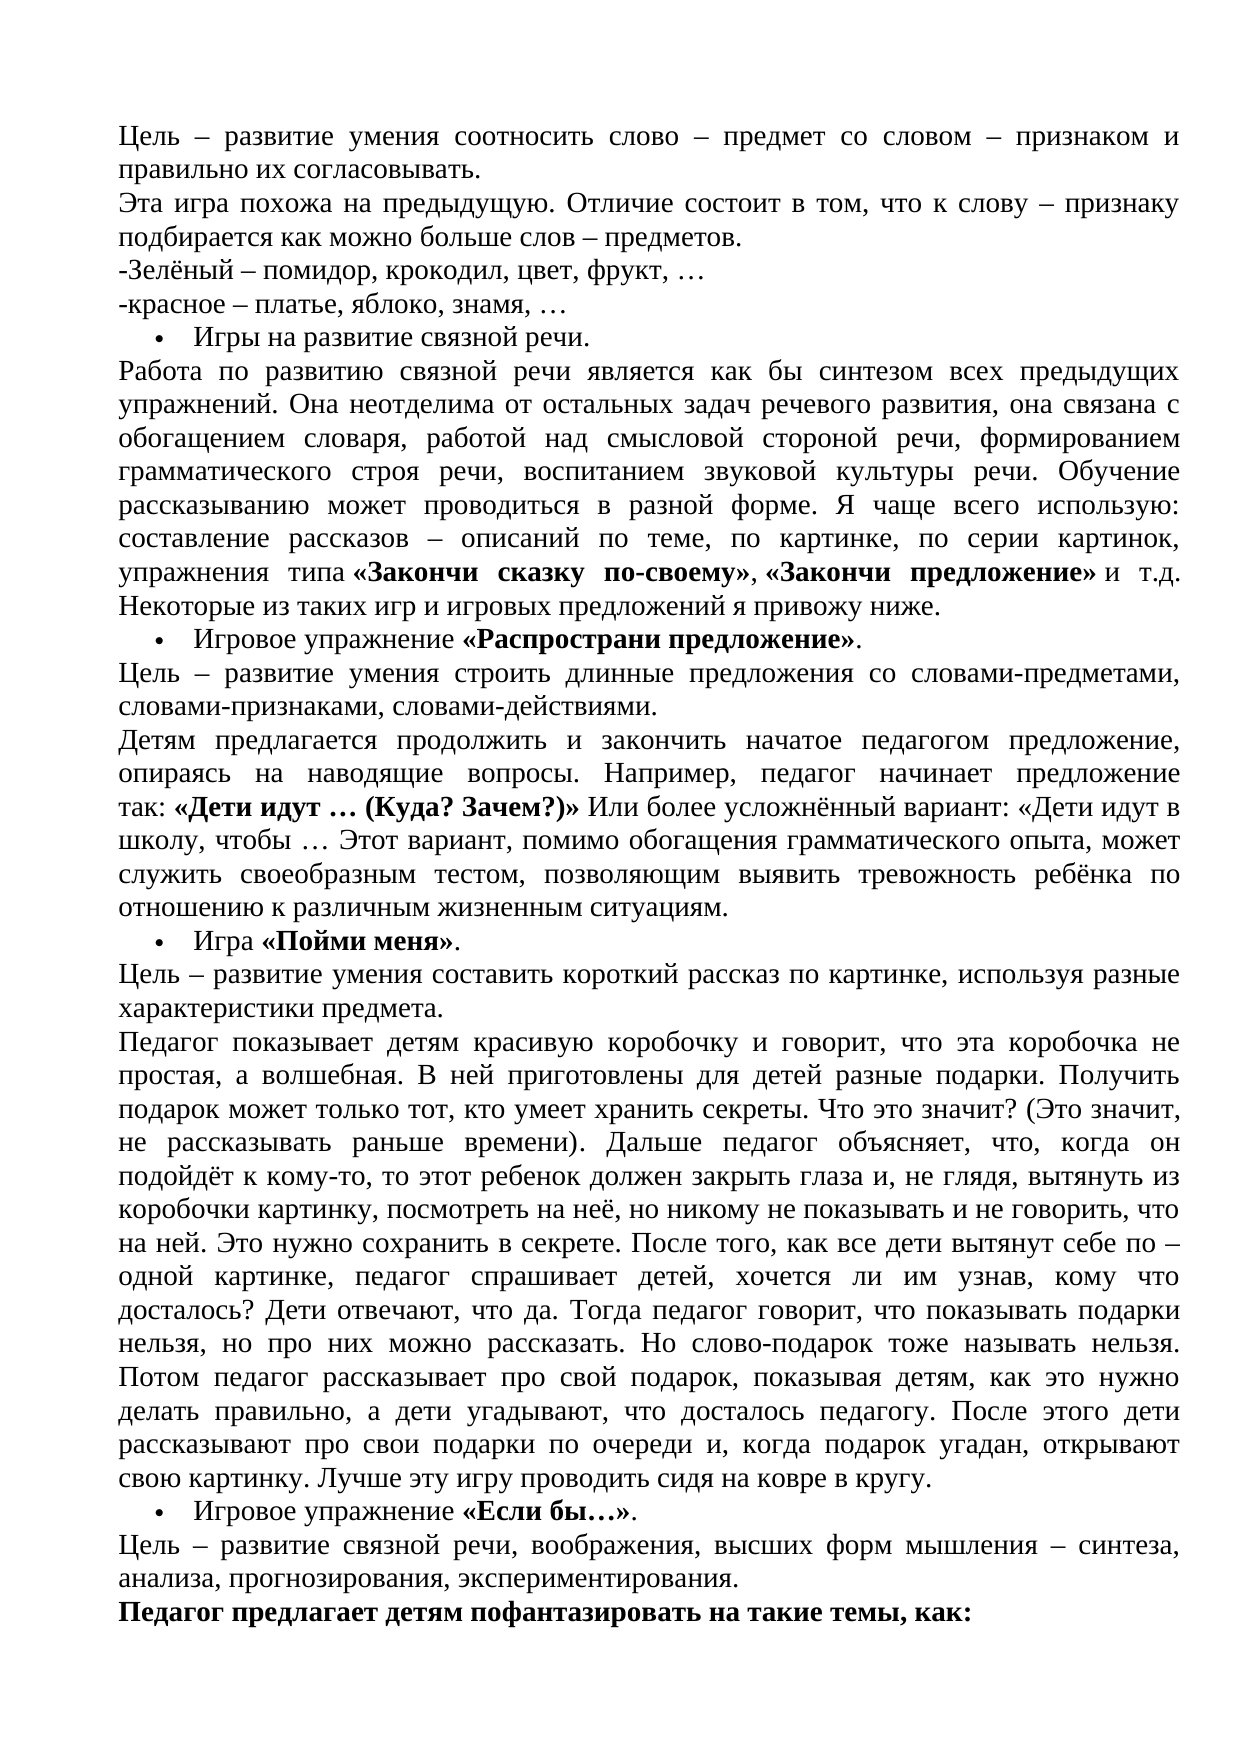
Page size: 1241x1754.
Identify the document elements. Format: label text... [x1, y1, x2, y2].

text Эта игра похожа на предыдущую. Отличие состоит в том, что к слову – признаку подбирается как можно больше слов – предметов. [118, 185, 1181, 252]
text Цель – развитие умения строить длинные предложения со словами-предметами, словами-признаками, словами-действиями. [118, 655, 1181, 722]
text Педагог предлагает детям пофантазировать на такие темы, как: [118, 1594, 1181, 1627]
list Игры на развитие связной речи. [156, 319, 1181, 353]
text Педагог показывает детям красивую коробочку и говорит, что эта коробочка не простая, а волшебная. В ней приготовлены для детей разные подарки. Получить подарок может только тот, кто умеет хранить секреты. Что это значит? (Это значит, не рассказывать раньше времени). Дальше педагог объясняет, что, когда он подойдёт к кому-то, то этот ребенок должен закрыть глаза и, не глядя, вытянуть из коробочки картинку, посмотреть на неё, но никому не показывать и не говорить, что на ней. Это нужно сохранить в секрете. После того, как все дети вытянут себе по – одной картинке, педагог спрашивает детей, хочется ли им узнав, кому что досталось? Дети отвечают, что да. Тогда педагог говорит, что показывать подарки нельзя, но про них можно рассказать. Но слово-подарок тоже называть нельзя. Потом педагог рассказывает про свой подарок, показывая детям, как это нужно делать правильно, а дети угадывают, что досталось педагогу. После этого дети рассказывают про свои подарки по очереди и, когда подарок угадан, открывают свою картинку. Лучше эту игру проводить сидя на ковре в кругу. [118, 1024, 1181, 1493]
list Игра «Пойми меня». [156, 923, 1181, 957]
text Работа по развитию связной речи является как бы синтезом всех предыдущих упражнений. Она неотделима от остальных задач речевого развития, она связана с обогащением словаря, работой над смысловой стороной речи, формированием грамматического строя речи, воспитанием звуковой культуры речи. Обучение рассказыванию может проводиться в разной форме. Я чаще всего использую: составление рассказов – описаний по теме, по картинке, по серии картинок, упражнения типа «Закончи сказку по-своему», «Закончи предложение» и т.д. Некоторые из таких игр и игровых предложений я привожу ниже. [118, 353, 1181, 621]
text -Зелёный – помидор, крокодил, цвет, фрукт, … [118, 252, 1181, 286]
text -красное – платье, яблоко, знамя, … [118, 286, 1181, 319]
list Игровое упражнение «Если бы…». [156, 1493, 1181, 1527]
text Цель – развитие умения составить короткий рассказ по картинке, используя разные характеристики предмета. [118, 957, 1181, 1024]
text Цель – развитие связной речи, воображения, высших форм мышления – синтеза, анализа, прогнозирования, экспериментирования. [118, 1527, 1181, 1594]
text Цель – развитие умения соотносить слово – предмет со словом – признаком и правильно их согласовывать. [118, 118, 1181, 185]
list Игровое упражнение «Распространи предложение». [156, 621, 1181, 655]
text Детям предлагается продолжить и закончить начатое педагогом предложение, опираясь на наводящие вопросы. Например, педагог начинает предложение так: «Дети идут … (Куда? Зачем?)» Или более усложнённый вариант: «Дети идут в школу, чтобы … Этот вариант, помимо обогащения грамматического опыта, может служить своеобразным тестом, позволяющим выявить тревожность ребёнка по отношению к различным жизненным ситуациям. [118, 722, 1181, 923]
